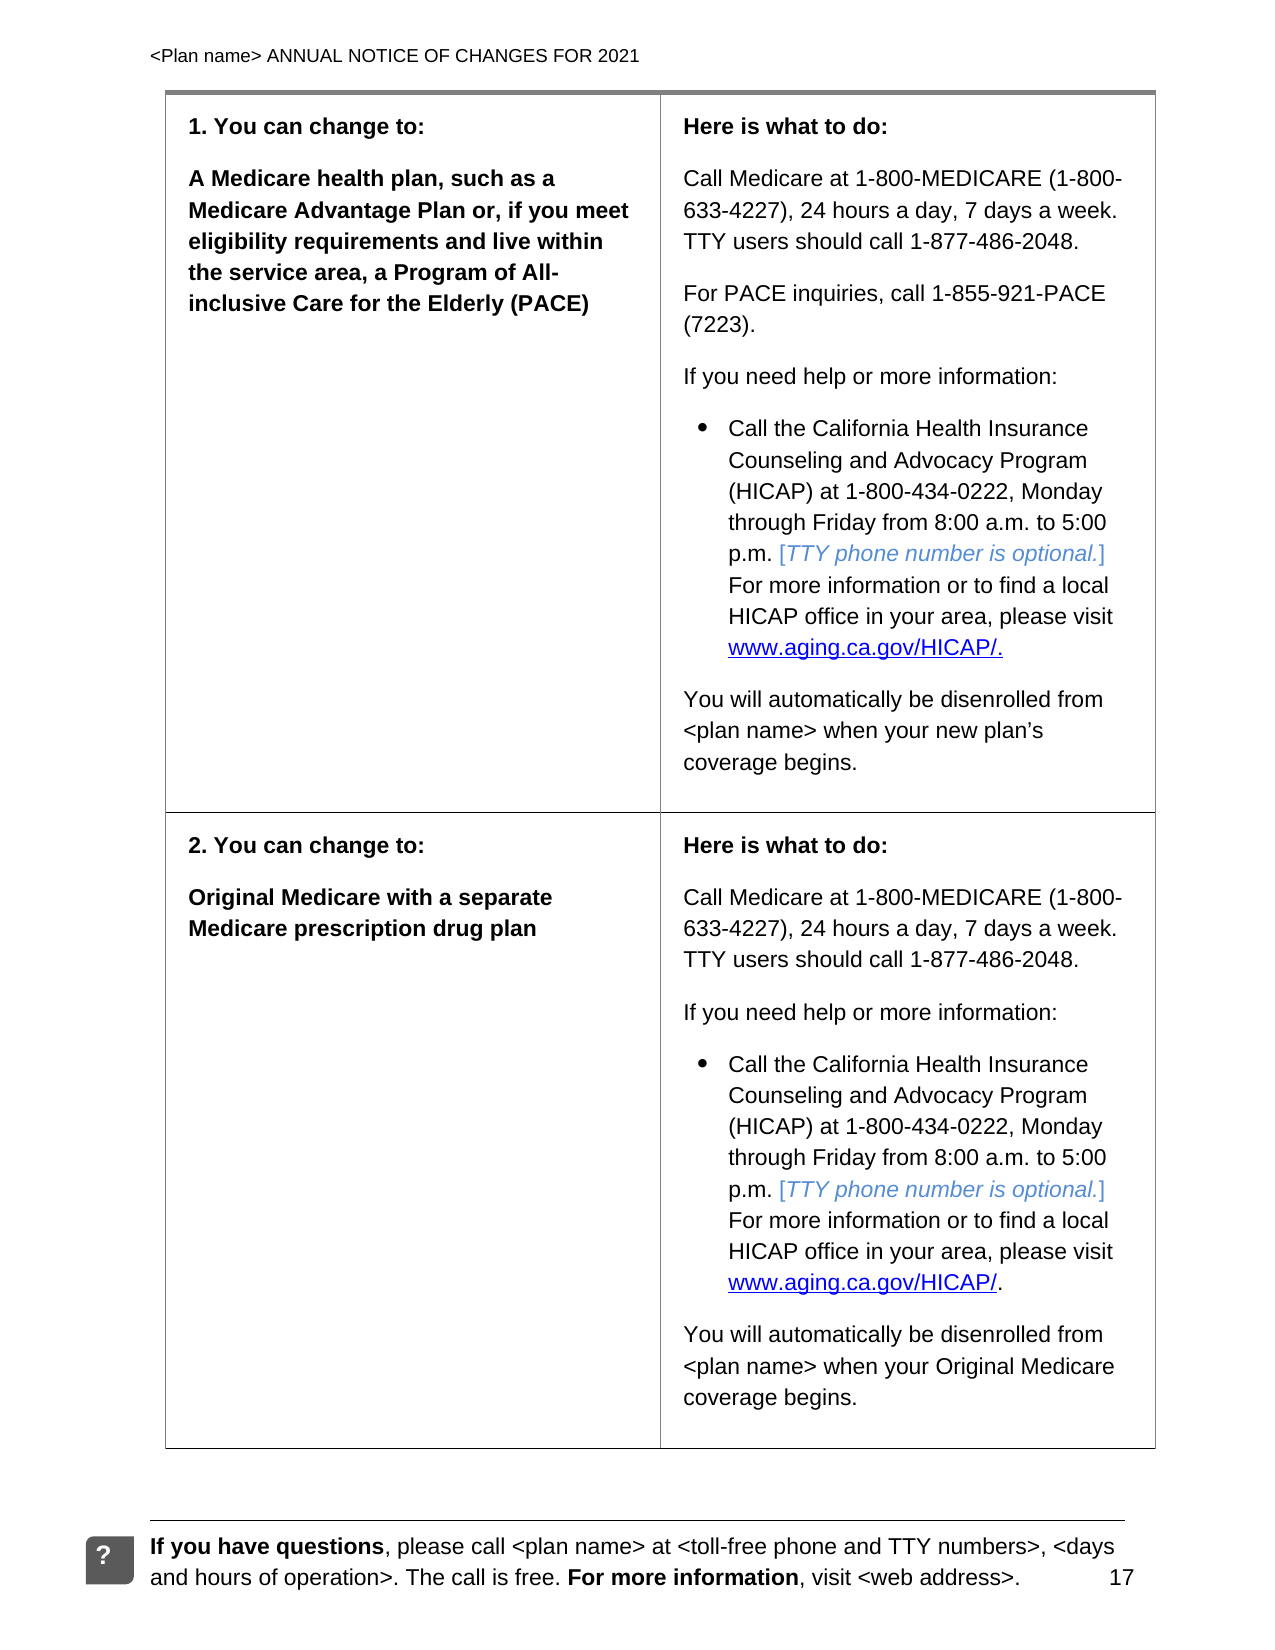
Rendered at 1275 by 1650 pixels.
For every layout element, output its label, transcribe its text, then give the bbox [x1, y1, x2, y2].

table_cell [661, 813, 1155, 1447]
table_header Here is what to do: Call Medicare at 1-800-MEDICARE (1-800-633-4227), 24 hours a day, 7 days a week. TTY users should call 1-877-486-2048. For PACE inquiries, call 1-855-921-PACE (7223). If you need help or more information: Call the California Health Insurance Counseling and Advocacy Program (HICAP) at 1-800-434-0222, Monday through Friday from 8:00 a.m. to 5:00 p.m. [TTY phone number is optional.] For more information or to find a local HICAP office in your area, please visit www.aging.ca.gov/HICAP/. You will automatically be disenrolled from <plan name> when your new plan’s coverage begins. [661, 95, 1155, 812]
table_header 1. You can change to: A Medicare health plan, such as a Medicare Advantage Plan or, if you meet eligibility requirements and live within the service area, a Program of All-inclusive Care for the Elderly (PACE) [166, 95, 660, 812]
table_cell 2. You can change to: Original Medicare with a separate Medicare prescription drug plan [166, 813, 660, 1447]
